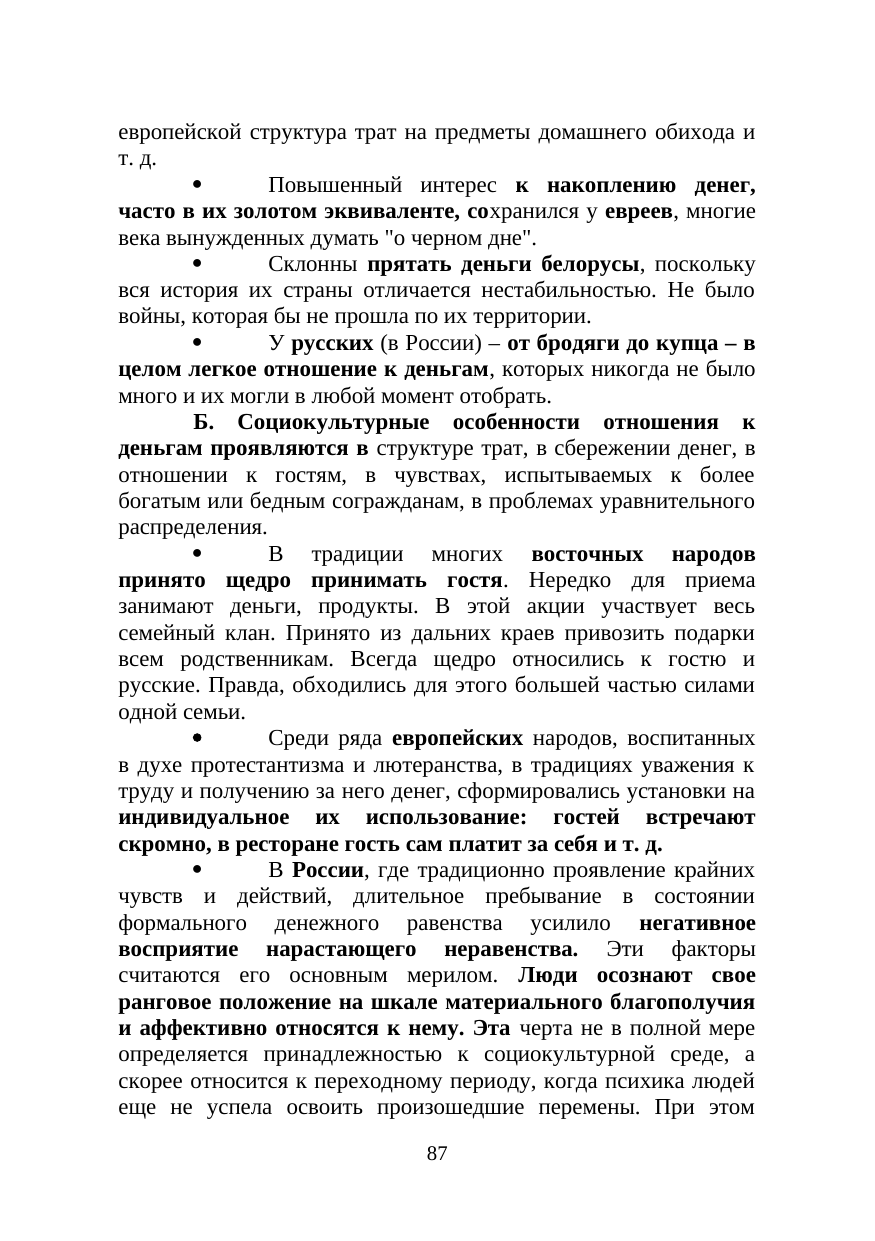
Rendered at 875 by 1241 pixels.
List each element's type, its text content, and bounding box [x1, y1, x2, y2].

list Повышенный интерес к накоплению денег, часто в их золотом эквиваленте, сохранился у евреев, многие века вынужденных думать "о черном дне". [118, 171, 756, 250]
text Б. Социокультурные особенности отношения к деньгам проявляются в структуре трат, в сбережении денег, в отношении к гостям, в чувствах, испытываемых к более богатым или бедным согражданам, в проблемах уравнительного распределения. [118, 408, 756, 540]
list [118, 856, 756, 1119]
list Склонны прятать деньги белорусы, поскольку вся история их страны отличается нестабильностью. Не было войны, которая бы не прошла по их территории. [118, 250, 756, 329]
list В традиции многих восточных народов принято щедро принимать гостя. Нередко для приема занимают деньги, продукты. В этой акции участвует весь семейный клан. Принято из дальних краев привозить подарки всем родственникам. Всегда щедро относились к гостю и русские. Правда, обходились для этого большей частью силами одной семьи. [118, 540, 756, 724]
list У русских (в России) – от бродяги до купца – в целом легкое отношение к деньгам, которых никогда не было много и их могли в любой момент отобрать. [118, 329, 756, 408]
list Среди ряда европейских народов, воспитанных в духе протестантизма и лютеранства, в традициях уважения к труду и получению за него денег, сформировались установки на индивидуальное их использование: гостей встречают скромно, в ресторане гость сам платит за себя и т. д. [118, 724, 756, 856]
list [118, 118, 756, 171]
